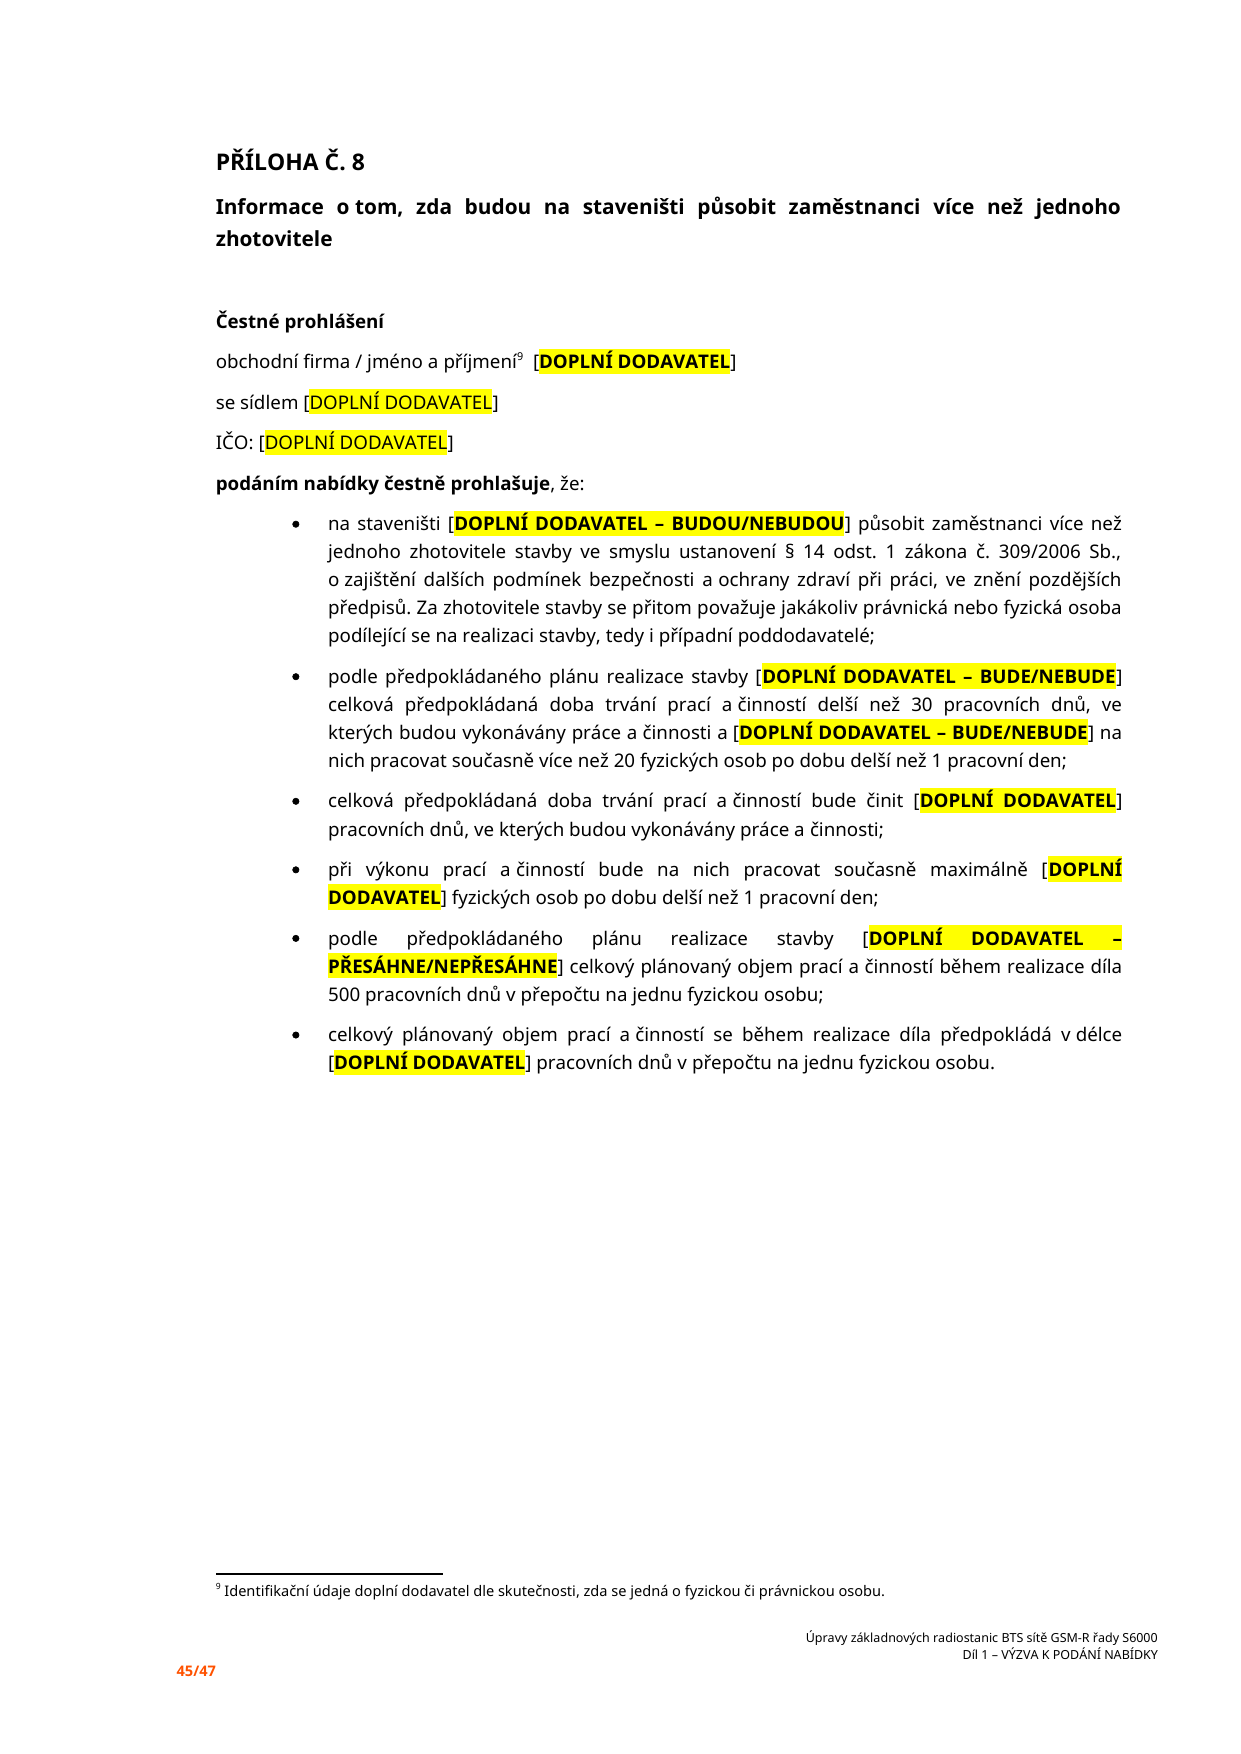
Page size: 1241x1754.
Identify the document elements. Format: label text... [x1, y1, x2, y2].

text Příloha č. 8 [216, 146, 1122, 177]
text Čestné prohlášení [216, 308, 1122, 333]
text Informace o tom, zda budou na staveništi působit zaměstnanci více než jednoho zhotovitele [216, 192, 1122, 252]
text IČO: [DOPLNÍ DODAVATEL] [216, 429, 1122, 455]
text se sídlem [DOPLNÍ DODAVATEL] [492, 389, 1122, 414]
text podle předpokládaného plánu realizace stavby [DOPLNÍ DODAVATEL – BUDE/NEBUDE] celková předpokládaná doba trvání prací a činností delší než 30 pracovních dnů, ve kterých budou vykonávány práce a činnosti a [DOPLNÍ DODAVATEL – BUDE/NEBUDE] na nich pracovat současně více než 20 fyzických osob po dobu delší než 1 pracovní den; [292, 663, 1122, 773]
text na staveništi [DOPLNÍ DODAVATEL – BUDOU/NEBUDOU] působit zaměstnanci více než jednoho zhotovitele stavby ve smyslu ustanovení § 14 odst. 1 zákona č. 309/2006 Sb., o zajištění dalších podmínek bezpečnosti a ochrany zdraví při práci, ve znění pozdějších předpisů. Za zhotovitele stavby se přitom považuje jakákoliv právnická nebo fyzická osoba podílející se na realizaci stavby, tedy i případní poddodavatelé; [292, 511, 1122, 648]
text obchodní firma / jméno a příjmení [DOPLNÍ DODAVATEL] [216, 348, 1122, 374]
text podle předpokládaného plánu realizace stavby [DOPLNÍ DODAVATEL – PŘESÁHNE/NEPŘESÁHNE] celkový plánovaný objem prací a činností během realizace díla 500 pracovních dnů v přepočtu na jednu fyzickou osobu; [292, 925, 1122, 1006]
text se sídlem [DOPLNÍ DODAVATEL] [216, 389, 309, 414]
text celková předpokládaná doba trvání prací a činností bude činit [DOPLNÍ DODAVATEL] pracovních dnů, ve kterých budou vykonávány práce a činnosti; [292, 788, 1122, 841]
text při výkonu prací a činností bude na nich pracovat současně maximálně [DOPLNÍ DODAVATEL] fyzických osob po dobu delší než 1 pracovní den; [292, 856, 1122, 910]
text podáním nabídky čestně prohlašuje, že: [216, 470, 1122, 496]
text celkový plánovaný objem prací a činností se během realizace díla předpokládá v délce [DOPLNÍ DODAVATEL] pracovních dnů v přepočtu na jednu fyzickou osobu. [292, 1021, 1122, 1075]
